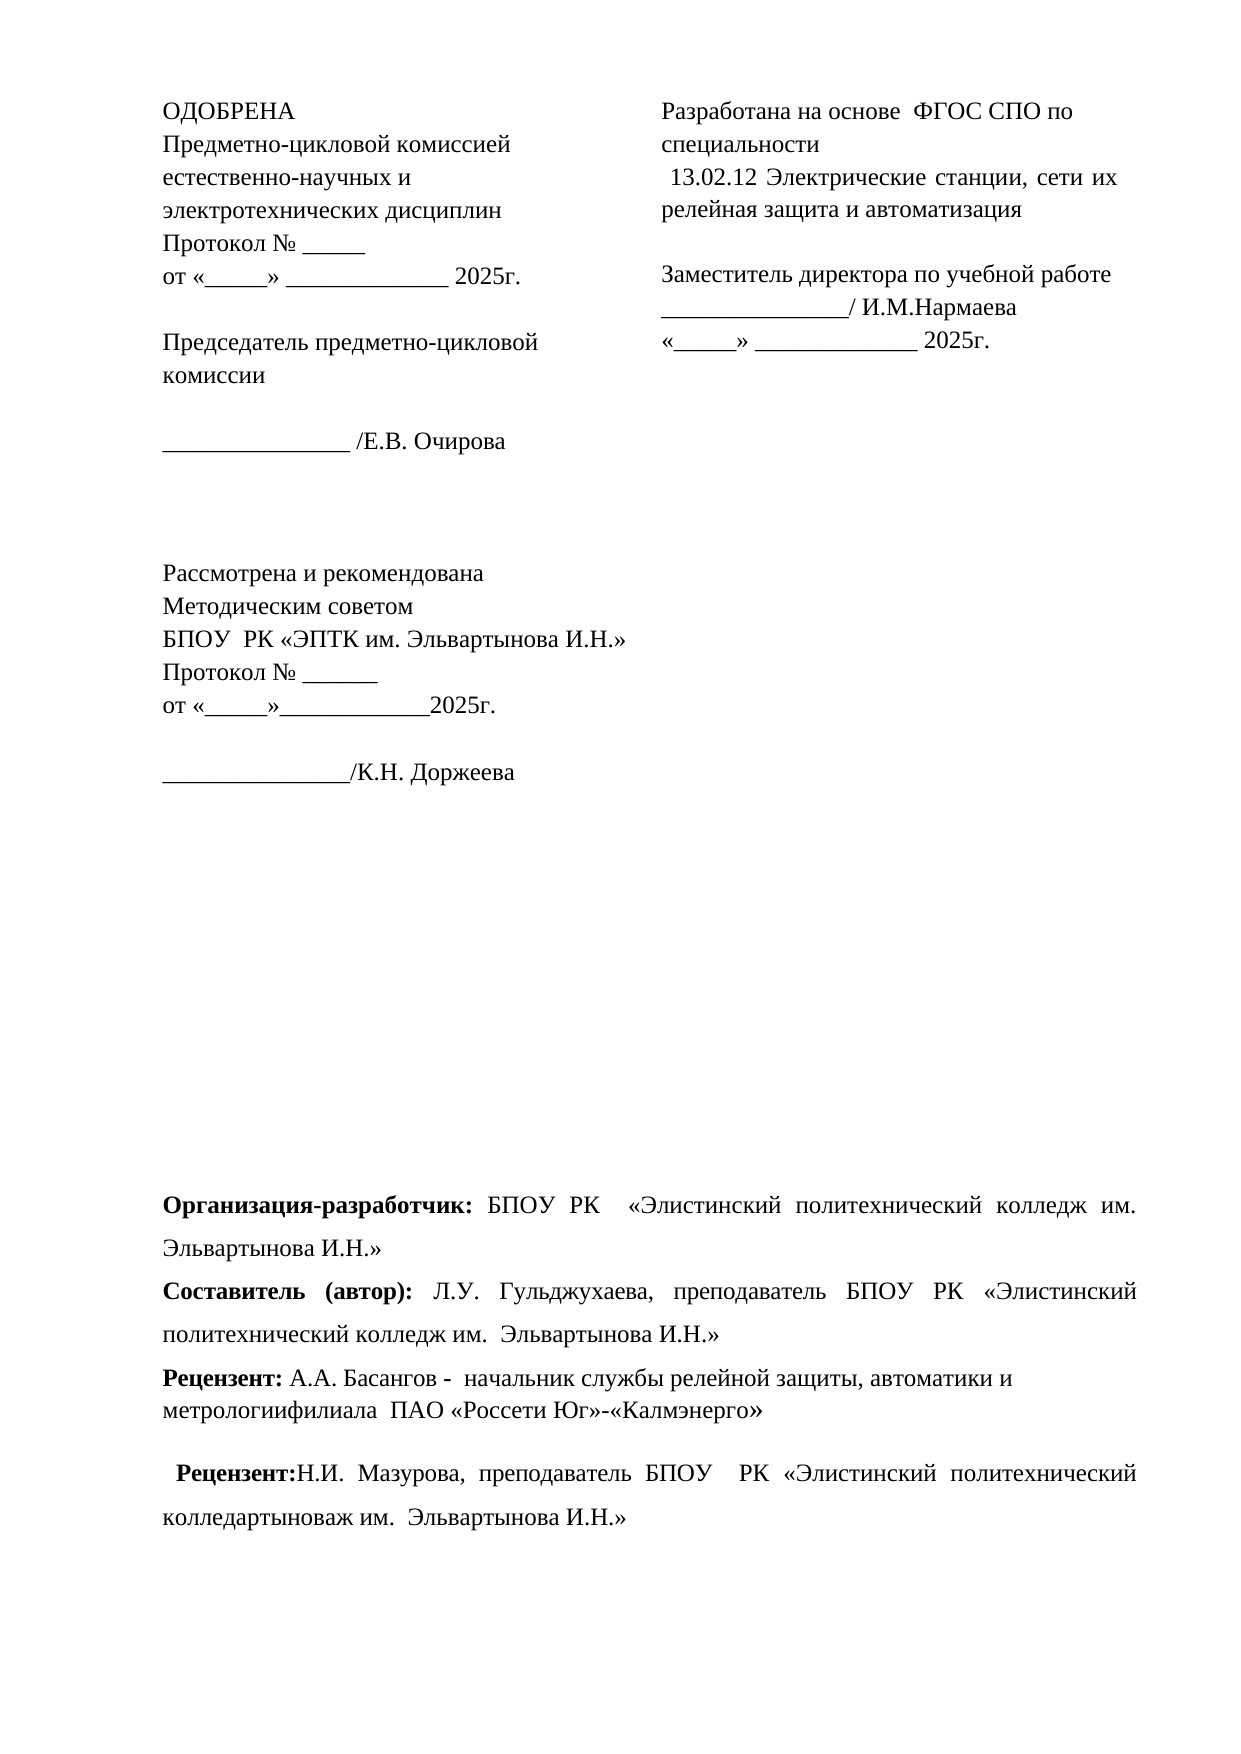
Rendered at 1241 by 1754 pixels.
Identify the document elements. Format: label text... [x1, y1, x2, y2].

text Рецензент:Н.И. Мазурова, преподаватель БПОУ РК «Элистинский политехнический колледартыноваж им. Эльвартынова И.Н.» [162, 1458, 1137, 1530]
table_header ОДОБРЕНА Предметно-цикловой комиссией естественно-научных и электротехнических дисциплин Протокол № _____ от «_____» _____________ 2025г. Председатель предметно-цикловой комиссии _______________ /Е.В. Очирова Рассмотрена и рекомендована Методическим советом БПОУ РК «ЭПТК им. Эльвартынова И.Н.» Протокол № ______ от «_____»____________2025г. _______________/К.Н. Доржеева [151, 96, 650, 823]
text Рецензент: А.А. Басангов - начальник службы релейной защиты, автоматики и метрологиифилиала ПАО «Россети Юг»-«Калмэнерго» [162, 1363, 1137, 1425]
table_header Разработана на основе ФГОС СПО по специальности 13.02.12 Электрические станции, сети их релейная защита и автоматизация Заместитель директора по учебной работе _______________/ И.М.Нармаева «_____» _____________ 2025г. [650, 96, 1148, 823]
text Составитель (автор): Л.У. Гульджухаева, преподаватель БПОУ РК «Элистинский политехнический колледж им. Эльвартынова И.Н.» [162, 1276, 1137, 1348]
text Организация-разработчик: БПОУ РК «Элистинский политехнический колледж им. Эльвартынова И.Н.» [162, 1190, 1137, 1262]
